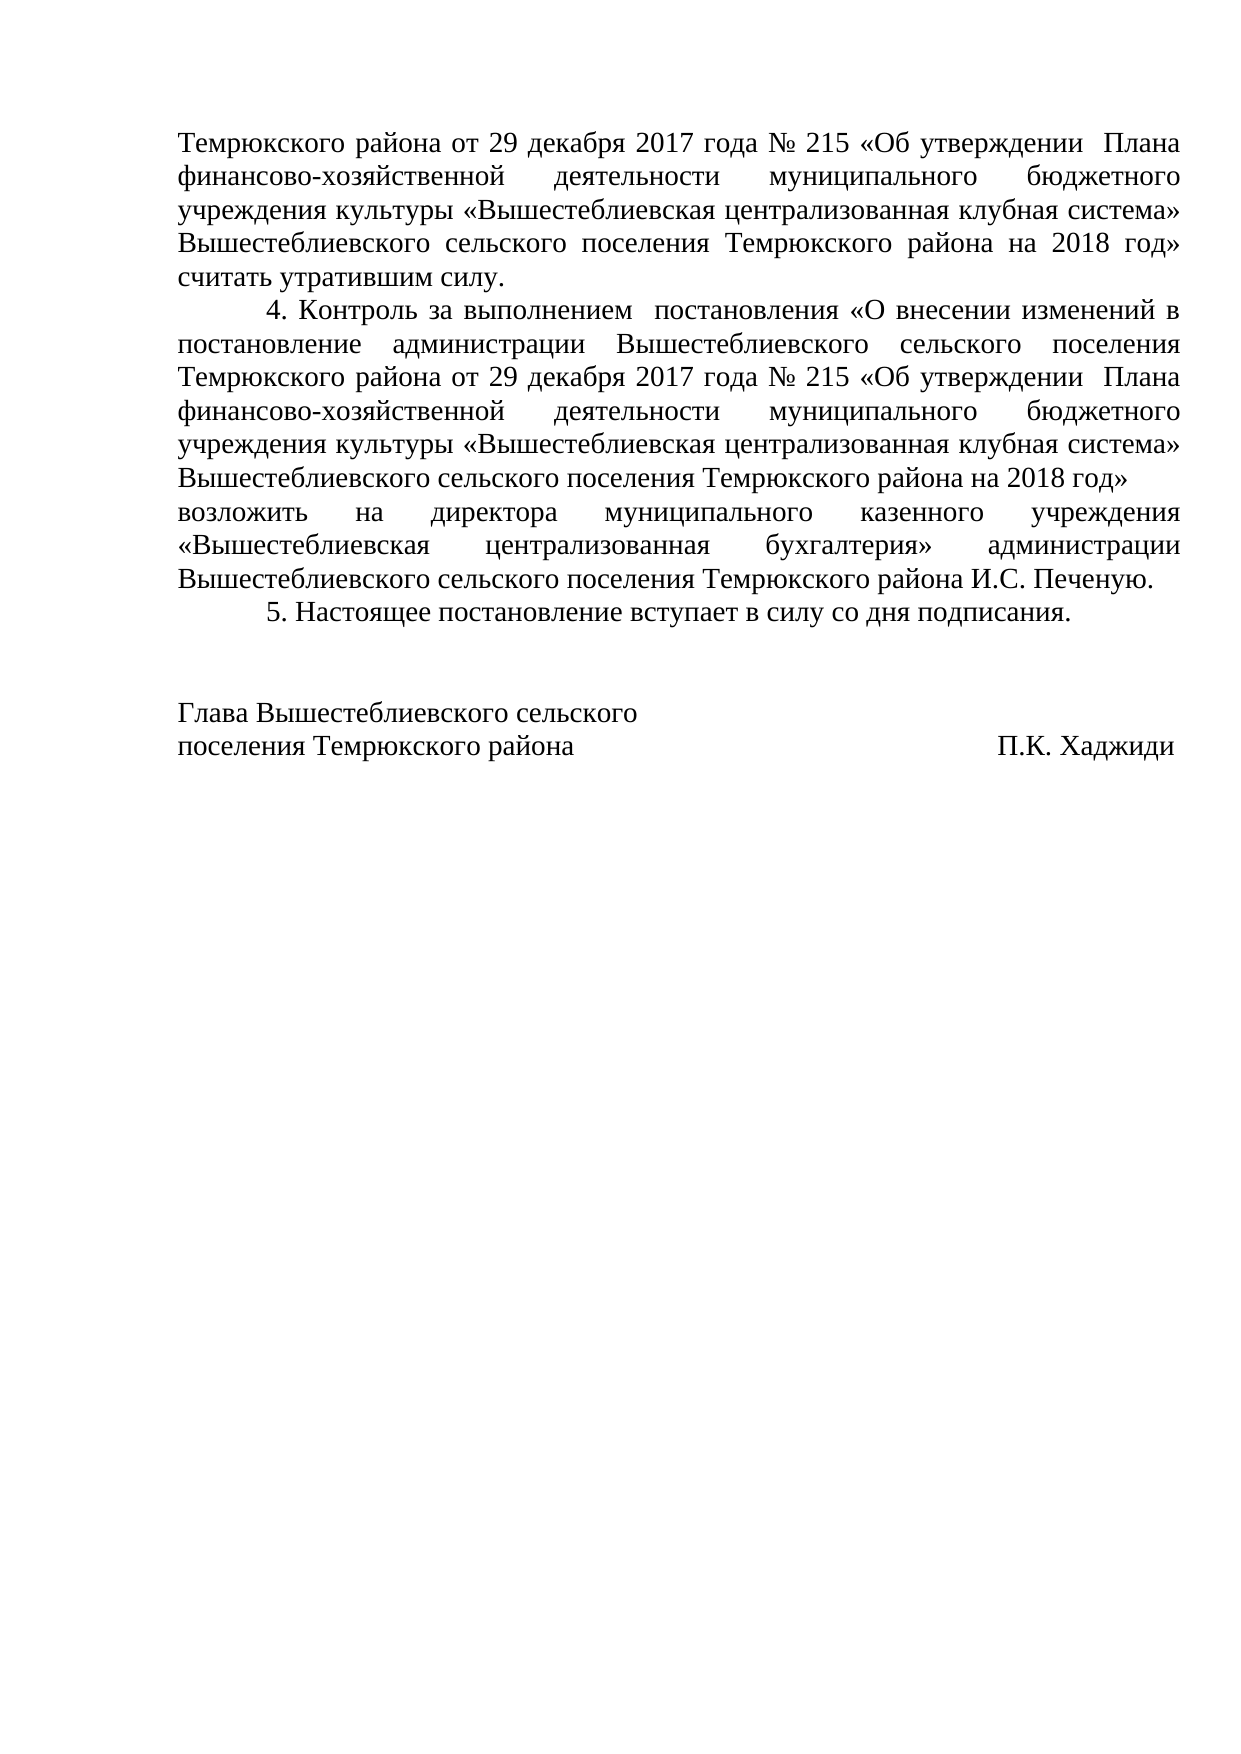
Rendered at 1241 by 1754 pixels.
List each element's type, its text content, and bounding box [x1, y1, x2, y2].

text Глава Вышестеблиевского сельского [177, 695, 1181, 728]
text 4. Контроль за выполнением постановления «О внесении изменений в постановление администрации Вышестеблиевского сельского поселения Темрюкского района от 29 декабря 2017 года № 215 «Об утверждении Плана финансово-хозяйственной деятельности муниципального бюджетного учреждения культуры «Вышестеблиевская централизованная клубная система» Вышестеблиевского сельского поселения Темрюкского района на 2018 год» [177, 292, 1181, 494]
text 5. Настоящее постановление вступает в силу со дня подписания. [177, 594, 1181, 628]
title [177, 125, 1181, 292]
text возложить на директора муниципального казенного учреждения «Вышестеблиевская централизованная бухгалтерия» администрации Вышестеблиевского сельского поселения Темрюкского района И.С. Печеную. [177, 494, 1181, 594]
text поселения Темрюкского района П.К. Хаджиди [177, 728, 1181, 762]
